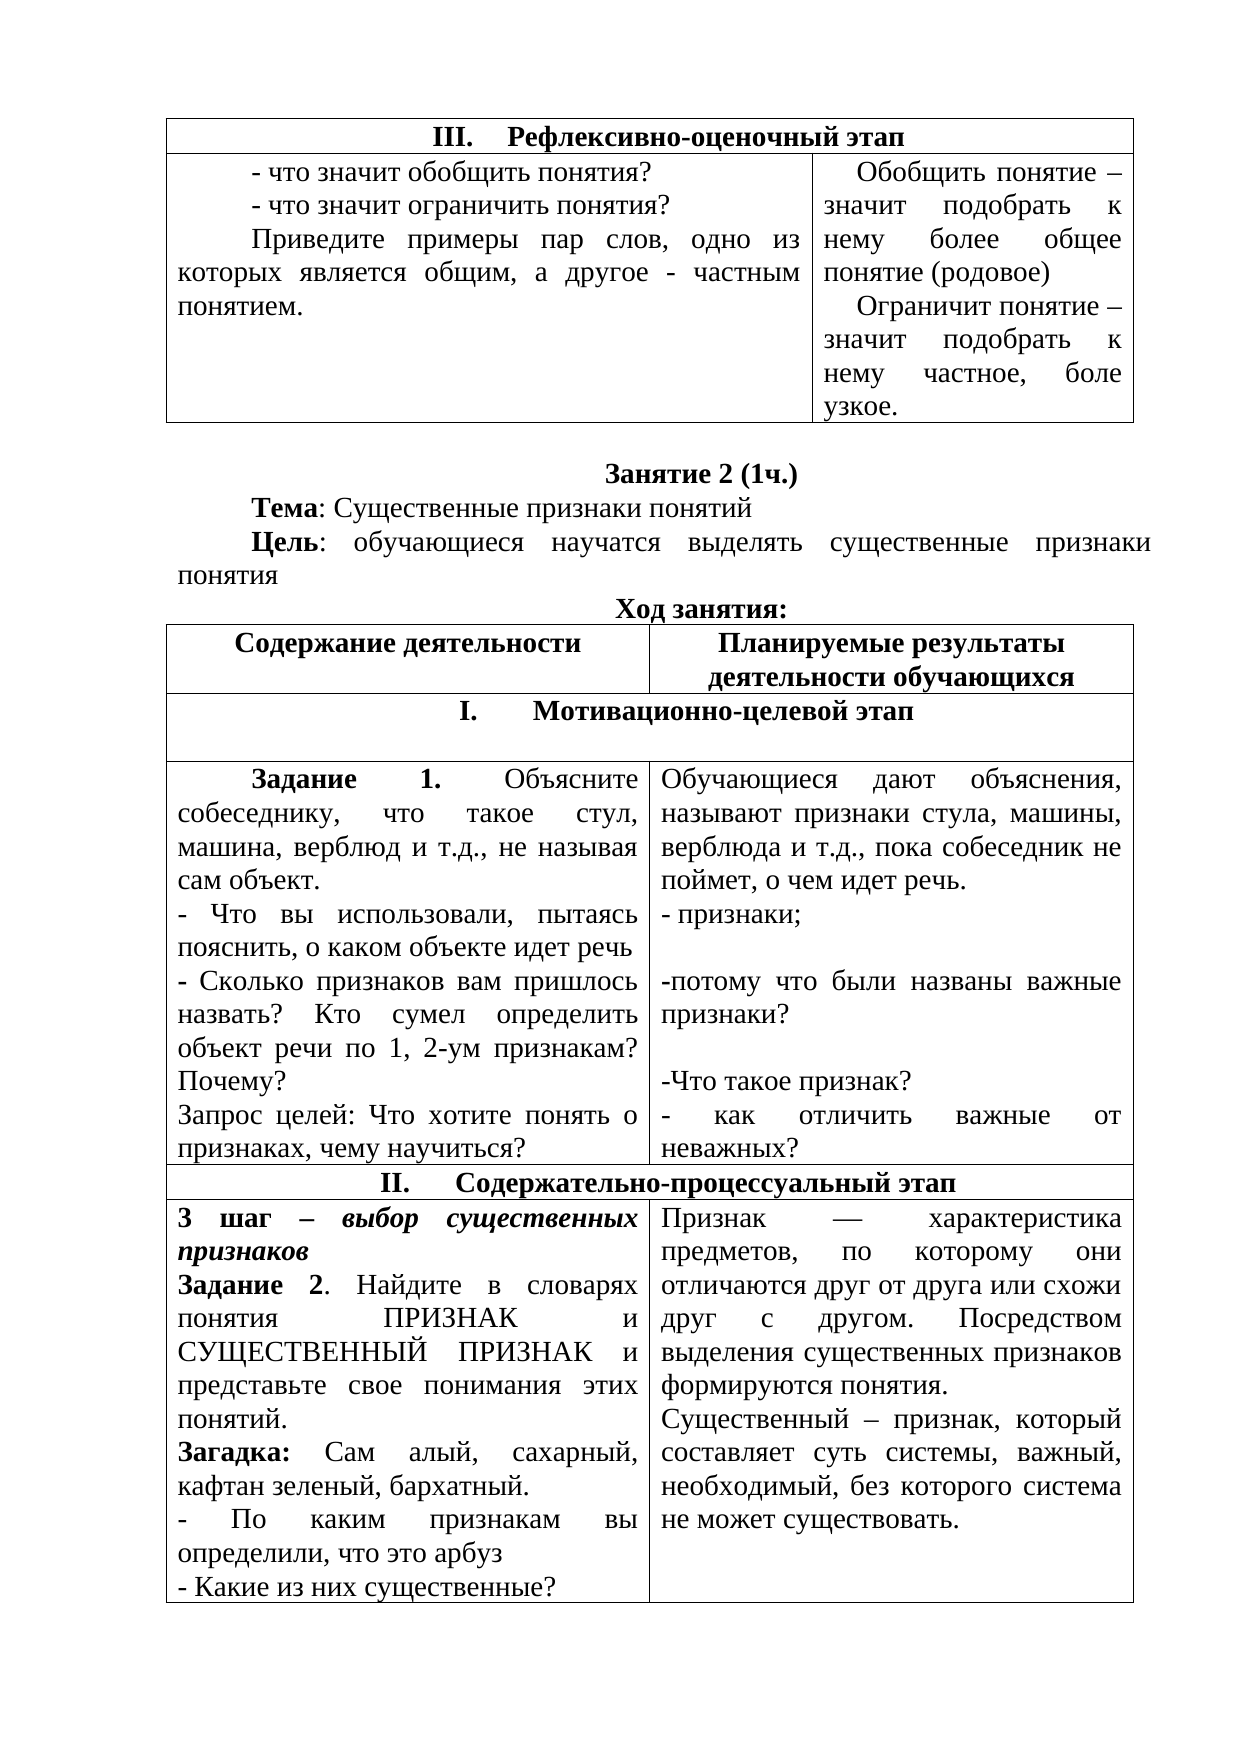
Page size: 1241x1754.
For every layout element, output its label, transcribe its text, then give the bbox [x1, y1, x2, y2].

table_cell - что значит обобщить понятия? - что значит ограничить понятия? Приведите примеры пар слов, одно из которых является общим, а другое - частным понятием. [167, 154, 812, 422]
text Занятие 2 (1ч.) [177, 457, 1152, 490]
table_cell Содержательно-процессуальный этап [167, 1165, 1133, 1199]
text Тема: Существенные признаки понятий [177, 490, 1152, 524]
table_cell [167, 1200, 649, 1602]
text Цель: обучающиеся научатся выделять существенные признаки понятия [177, 524, 1152, 591]
table_cell Обобщить понятие – значит подобрать к нему более общее понятие (родовое) Ограничит понятие – значит подобрать к нему частное, боле узкое. [813, 154, 1133, 422]
list Ход занятия: [177, 591, 1152, 624]
table_header Планируемые результаты деятельности обучающихся [650, 625, 1133, 692]
table_header Содержание деятельности [167, 625, 649, 692]
table_cell Обучающиеся дают объяснения, называют признаки стула, машины, верблюда и т.д., пока собеседник не поймет, о чем идет речь. - признаки; -потому что были названы важные признаки? -Что такое признак? - как отличить важные от неважных? [650, 762, 1133, 1164]
table_cell Рефлексивно-оценочный этап [167, 119, 1133, 153]
table_cell Мотивационно-целевой этап [167, 694, 1133, 761]
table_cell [650, 1200, 1133, 1602]
table_cell Задание 1. Объясните собеседнику, что такое стул, машина, верблюд и т.д., не называя сам объект. - Что вы использовали, пытаясь пояснить, о каком объекте идет речь - Сколько признаков вам пришлось назвать? Кто сумел определить объект речи по 1, 2-ум признакам? Почему? Запрос целей: Что хотите понять о признаках, чему научиться? [167, 762, 649, 1164]
